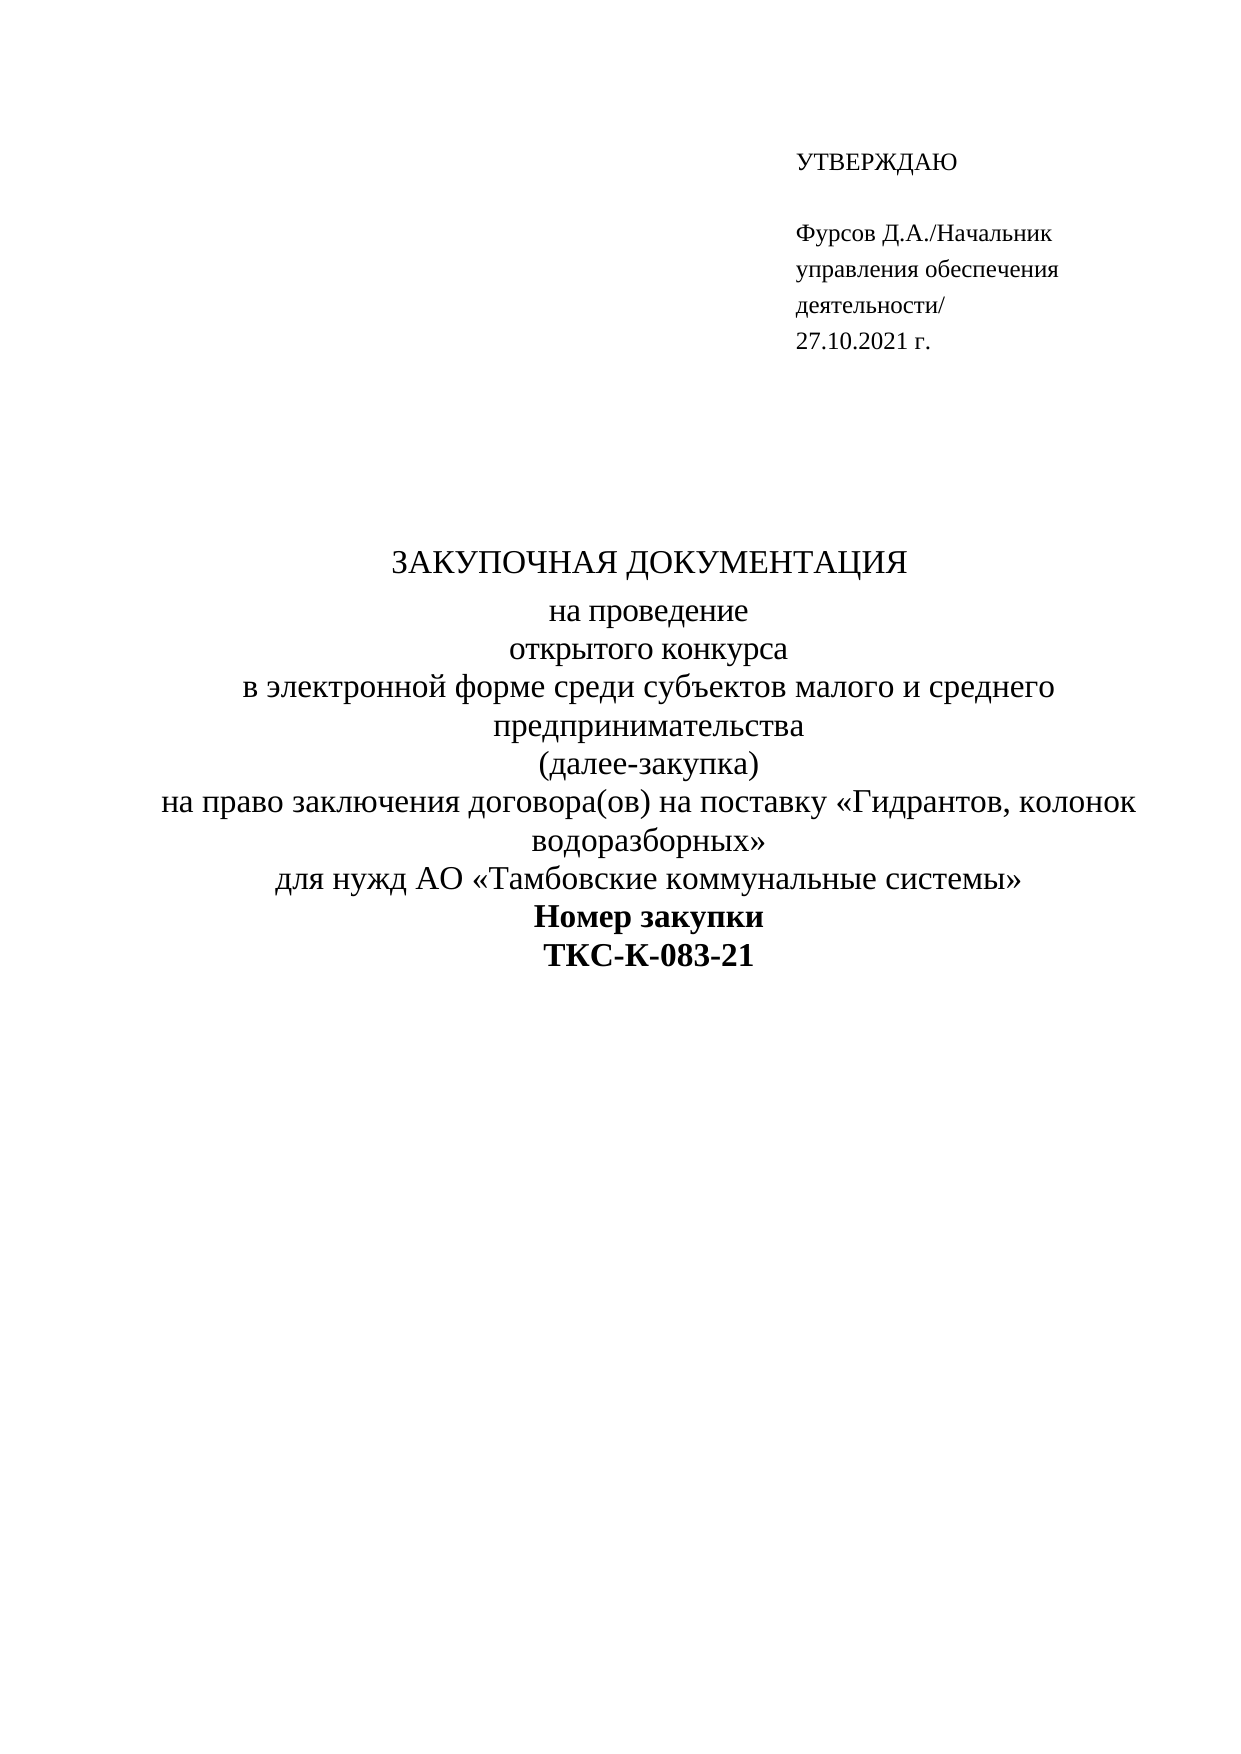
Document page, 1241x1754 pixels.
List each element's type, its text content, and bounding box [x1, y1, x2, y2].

text (далее-закупка) [131, 743, 1166, 782]
text УТВЕРЖДАЮ [796, 147, 1168, 175]
text в электронной форме среди субъектов малого и среднего предпринимательства [131, 667, 1166, 743]
text Фурсов Д.А./Начальник управления обеспечения деятельности/ [796, 218, 1168, 319]
text открытого конкурса [131, 628, 1166, 667]
text для нужд АО «Тамбовские коммунальные системы» [131, 858, 1166, 897]
text на право заключения договора(ов) на поставку «Гидрантов, колонок водоразборных» [131, 782, 1166, 858]
text 27.10.2021 г. [796, 326, 1168, 355]
text на проведение [131, 590, 1166, 628]
text ЗАКУПОЧНАЯ ДОКУМЕНТАЦИЯ [131, 542, 1168, 580]
text ТКС-К-083-21 [131, 935, 1166, 973]
text Номер закупки [131, 897, 1166, 935]
